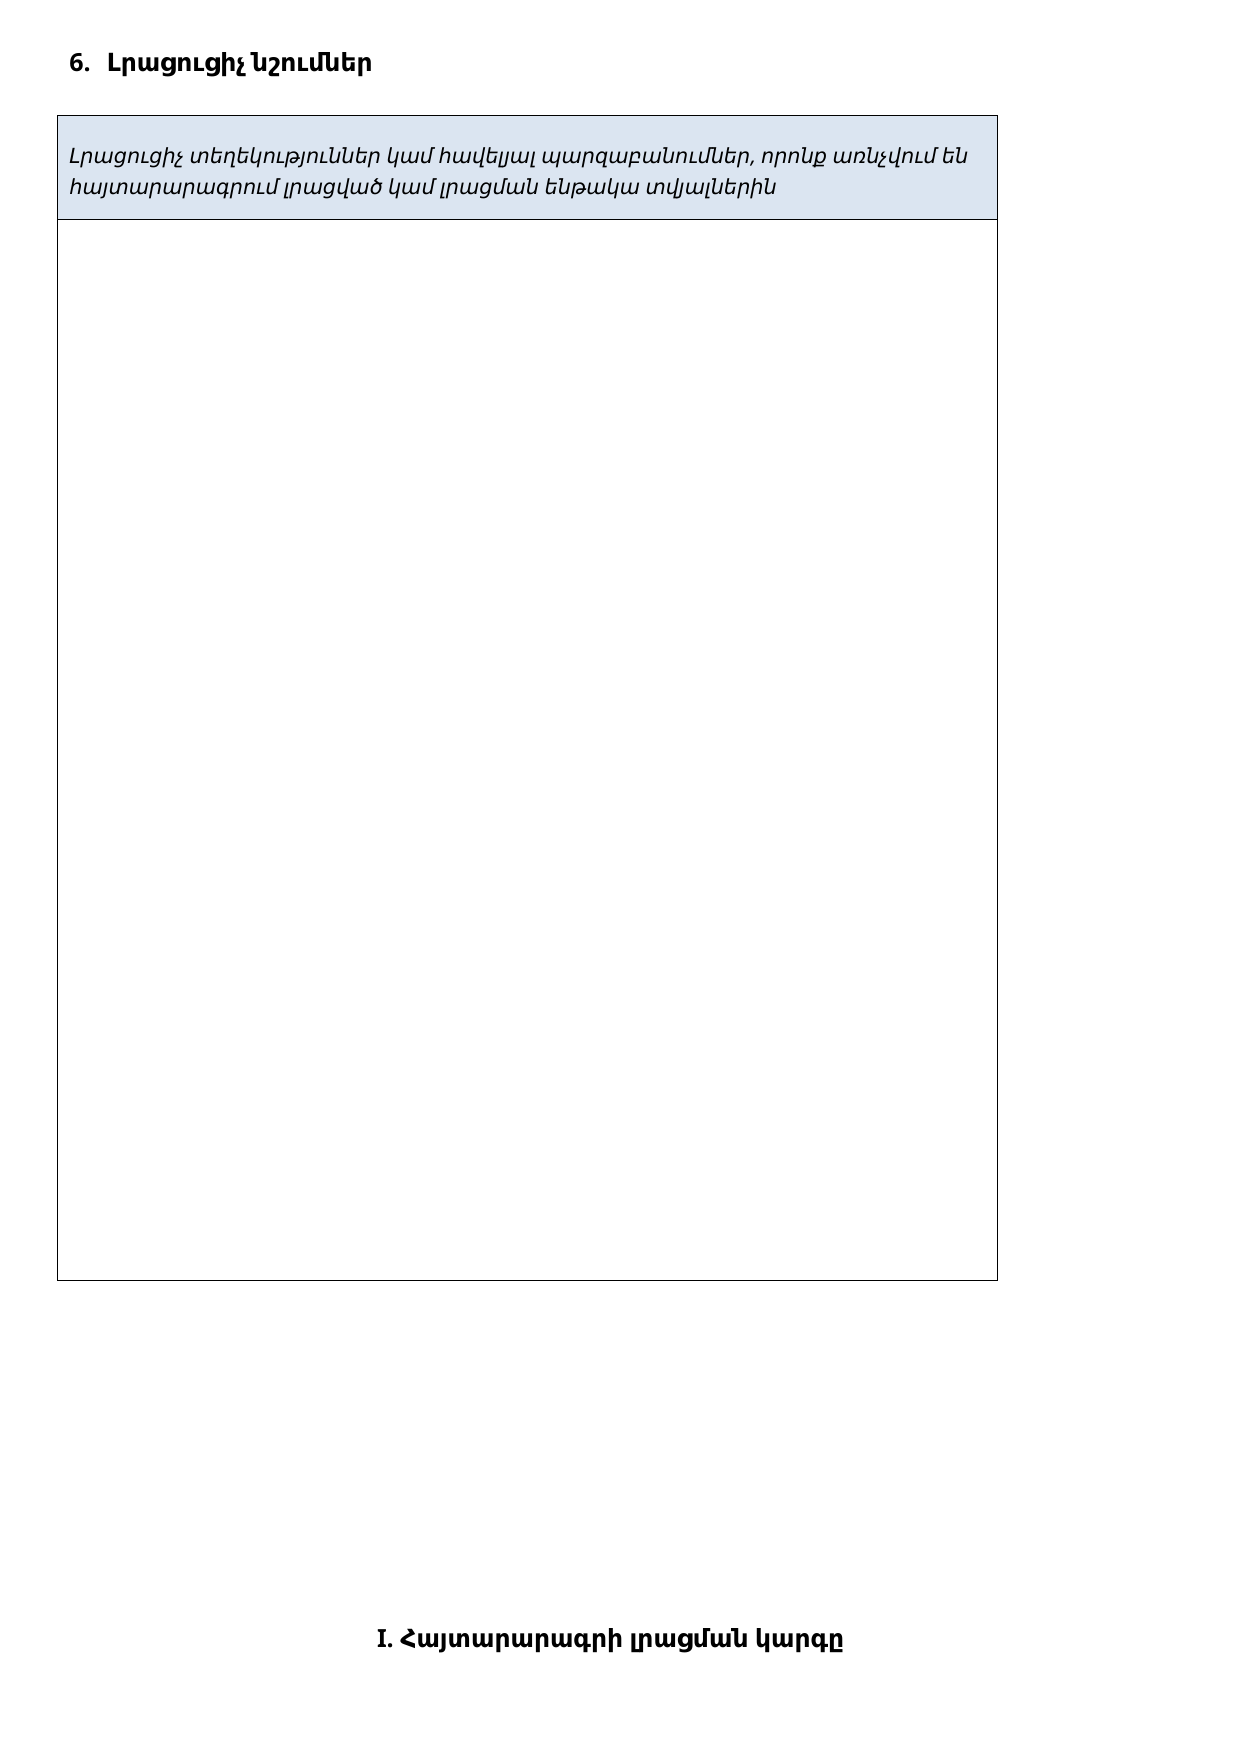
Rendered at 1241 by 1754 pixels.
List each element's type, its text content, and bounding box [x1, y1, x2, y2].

table_cell [58, 220, 997, 1280]
table_header Լրացուցիչ տեղեկություններ կամ հավելյալ պարզաբանումներ, որոնք առնչվում են հայտարարագրում լրացված կամ լրացման ենթակա տվյալներին [58, 116, 997, 219]
text I. Հայտարարագրի լրացման կարգը [69, 1620, 1152, 1654]
list Լրացուցիչ նշումներ [69, 44, 1152, 78]
